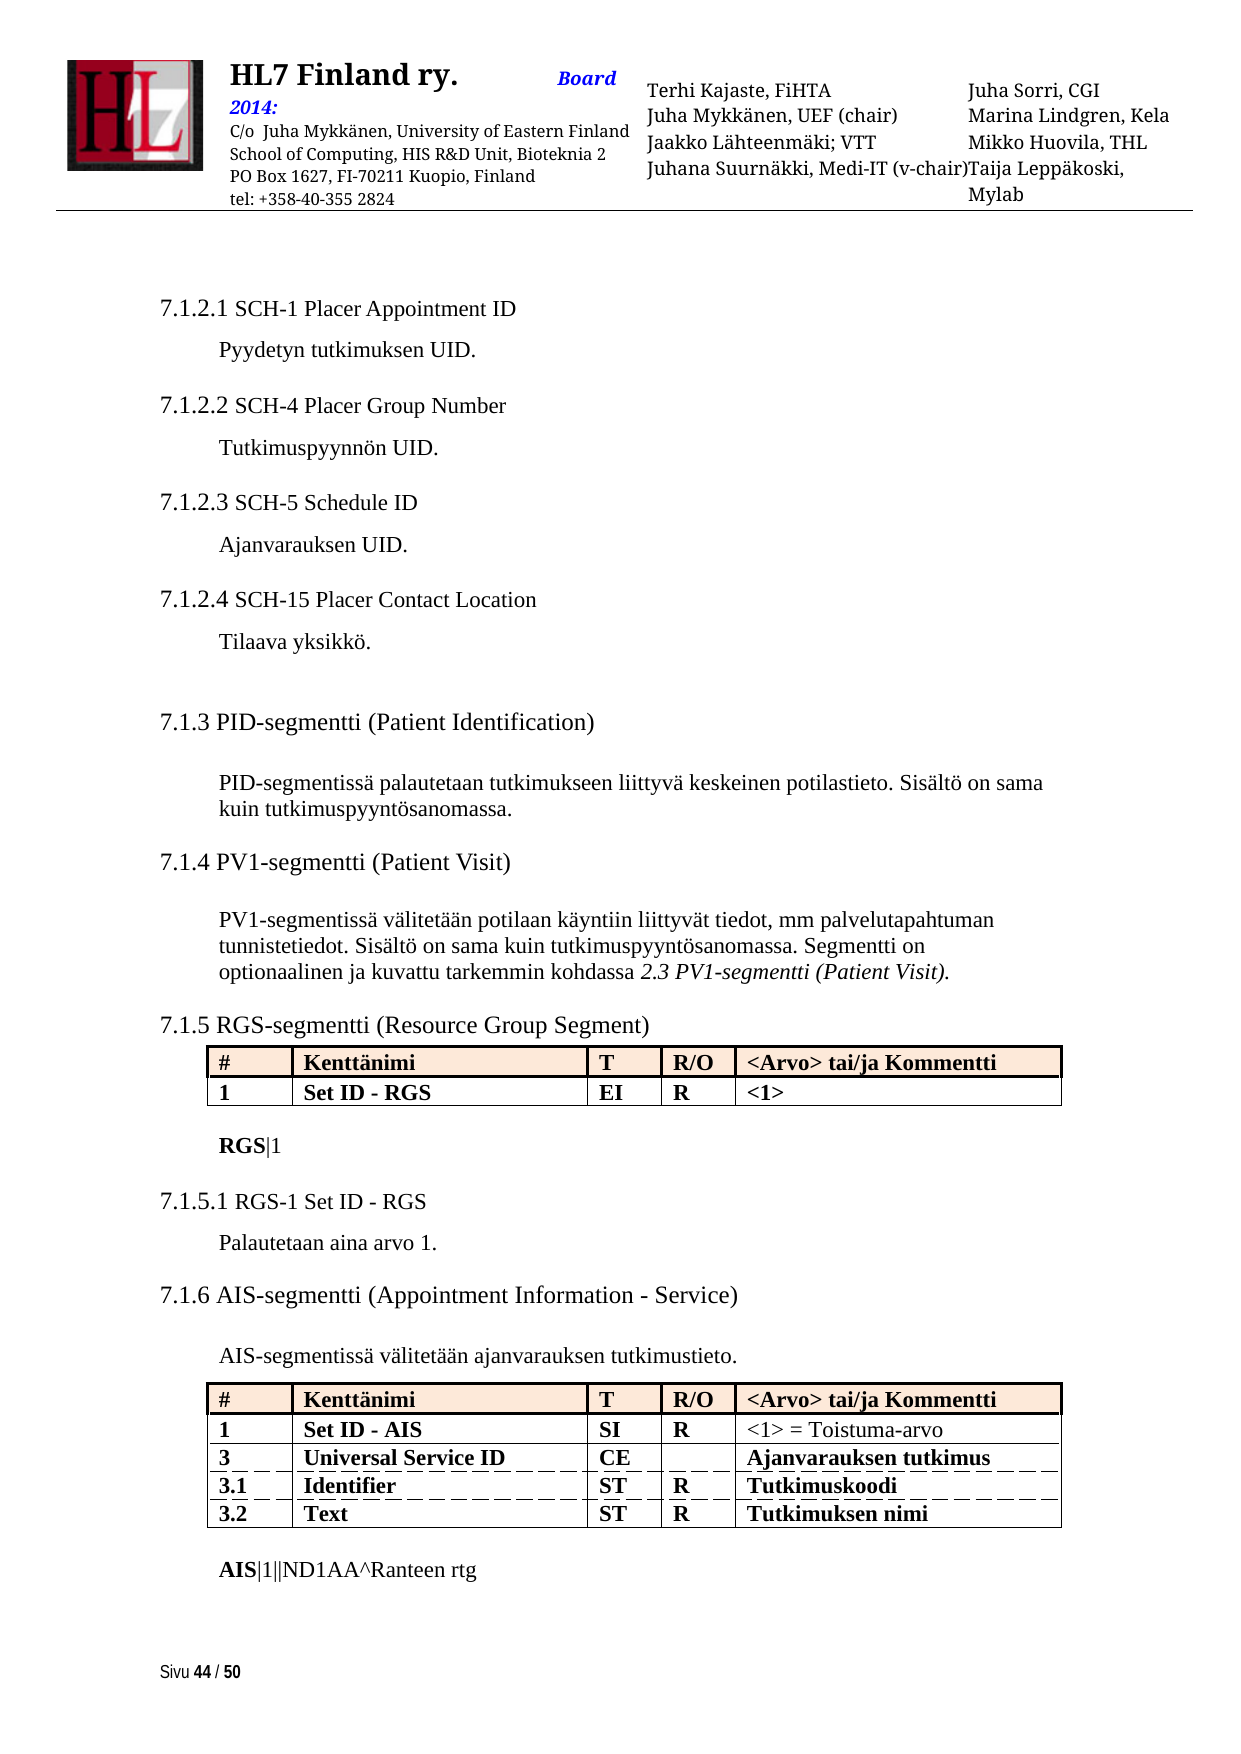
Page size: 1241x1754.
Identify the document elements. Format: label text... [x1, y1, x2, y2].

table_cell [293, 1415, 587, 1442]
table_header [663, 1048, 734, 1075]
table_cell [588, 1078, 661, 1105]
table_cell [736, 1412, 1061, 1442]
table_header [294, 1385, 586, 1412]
subtitle SCH-5 Schedule ID [159, 487, 1051, 516]
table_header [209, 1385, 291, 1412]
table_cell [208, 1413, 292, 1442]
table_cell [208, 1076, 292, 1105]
text PID-segmentissä palautetaan tutkimukseen liittyvä keskeinen potilastieto. Sisältö on sama kuin tutkimuspyyntösanomassa. [218, 769, 1051, 822]
subtitle SCH-4 Placer Group Number [159, 390, 1051, 419]
text Tilaava yksikkö. [218, 628, 1051, 655]
text Palautetaan aina arvo 1. [218, 1229, 1051, 1255]
subtitle RGS-segmentti (Resource Group Segment) [159, 1010, 1051, 1038]
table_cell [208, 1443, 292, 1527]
text Ajanvarauksen UID. [218, 530, 1051, 557]
subtitle AIS-segmentti (Appointment Information - Service) [159, 1280, 1051, 1309]
text Tutkimuspyynnön UID. [218, 433, 1051, 460]
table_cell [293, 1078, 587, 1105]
subtitle SCH-15 Placer Contact Location [159, 584, 1051, 613]
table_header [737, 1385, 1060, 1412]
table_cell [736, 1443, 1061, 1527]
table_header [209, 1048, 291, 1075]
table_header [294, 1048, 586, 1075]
subtitle RGS-1 Set ID - RGS [159, 1186, 1051, 1215]
text AIS|1||ND1AA^Ranteen rtg [218, 1555, 1051, 1582]
subtitle SCH-1 Placer Appointment ID [159, 293, 1051, 321]
subtitle PV1-segmentti (Patient Visit) [159, 847, 1051, 875]
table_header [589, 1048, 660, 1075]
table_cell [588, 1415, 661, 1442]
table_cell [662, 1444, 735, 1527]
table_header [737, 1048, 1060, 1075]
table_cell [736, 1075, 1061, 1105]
subtitle PID-segmentti (Patient Identification) [159, 707, 1051, 736]
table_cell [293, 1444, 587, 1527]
text RGS|1 [218, 1132, 1051, 1159]
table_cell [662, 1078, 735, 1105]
text PV1-segmentissä välitetään potilaan käyntiin liittyvät tiedot, mm palvelutapahtuman tunnistetiedot. Sisältö on sama kuin tutkimuspyyntösanomassa. Segmentti on optionaalinen ja kuvattu tarkemmin kohdassa 2.3 PV1-segmentti (Patient Visit). [218, 906, 1051, 985]
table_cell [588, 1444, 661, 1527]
text Pyydetyn tutkimuksen UID. [218, 336, 1051, 363]
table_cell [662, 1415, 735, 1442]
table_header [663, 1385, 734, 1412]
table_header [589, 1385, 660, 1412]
text AIS-segmentissä välitetään ajanvarauksen tutkimustieto. [218, 1342, 1051, 1369]
picture [67, 60, 204, 171]
